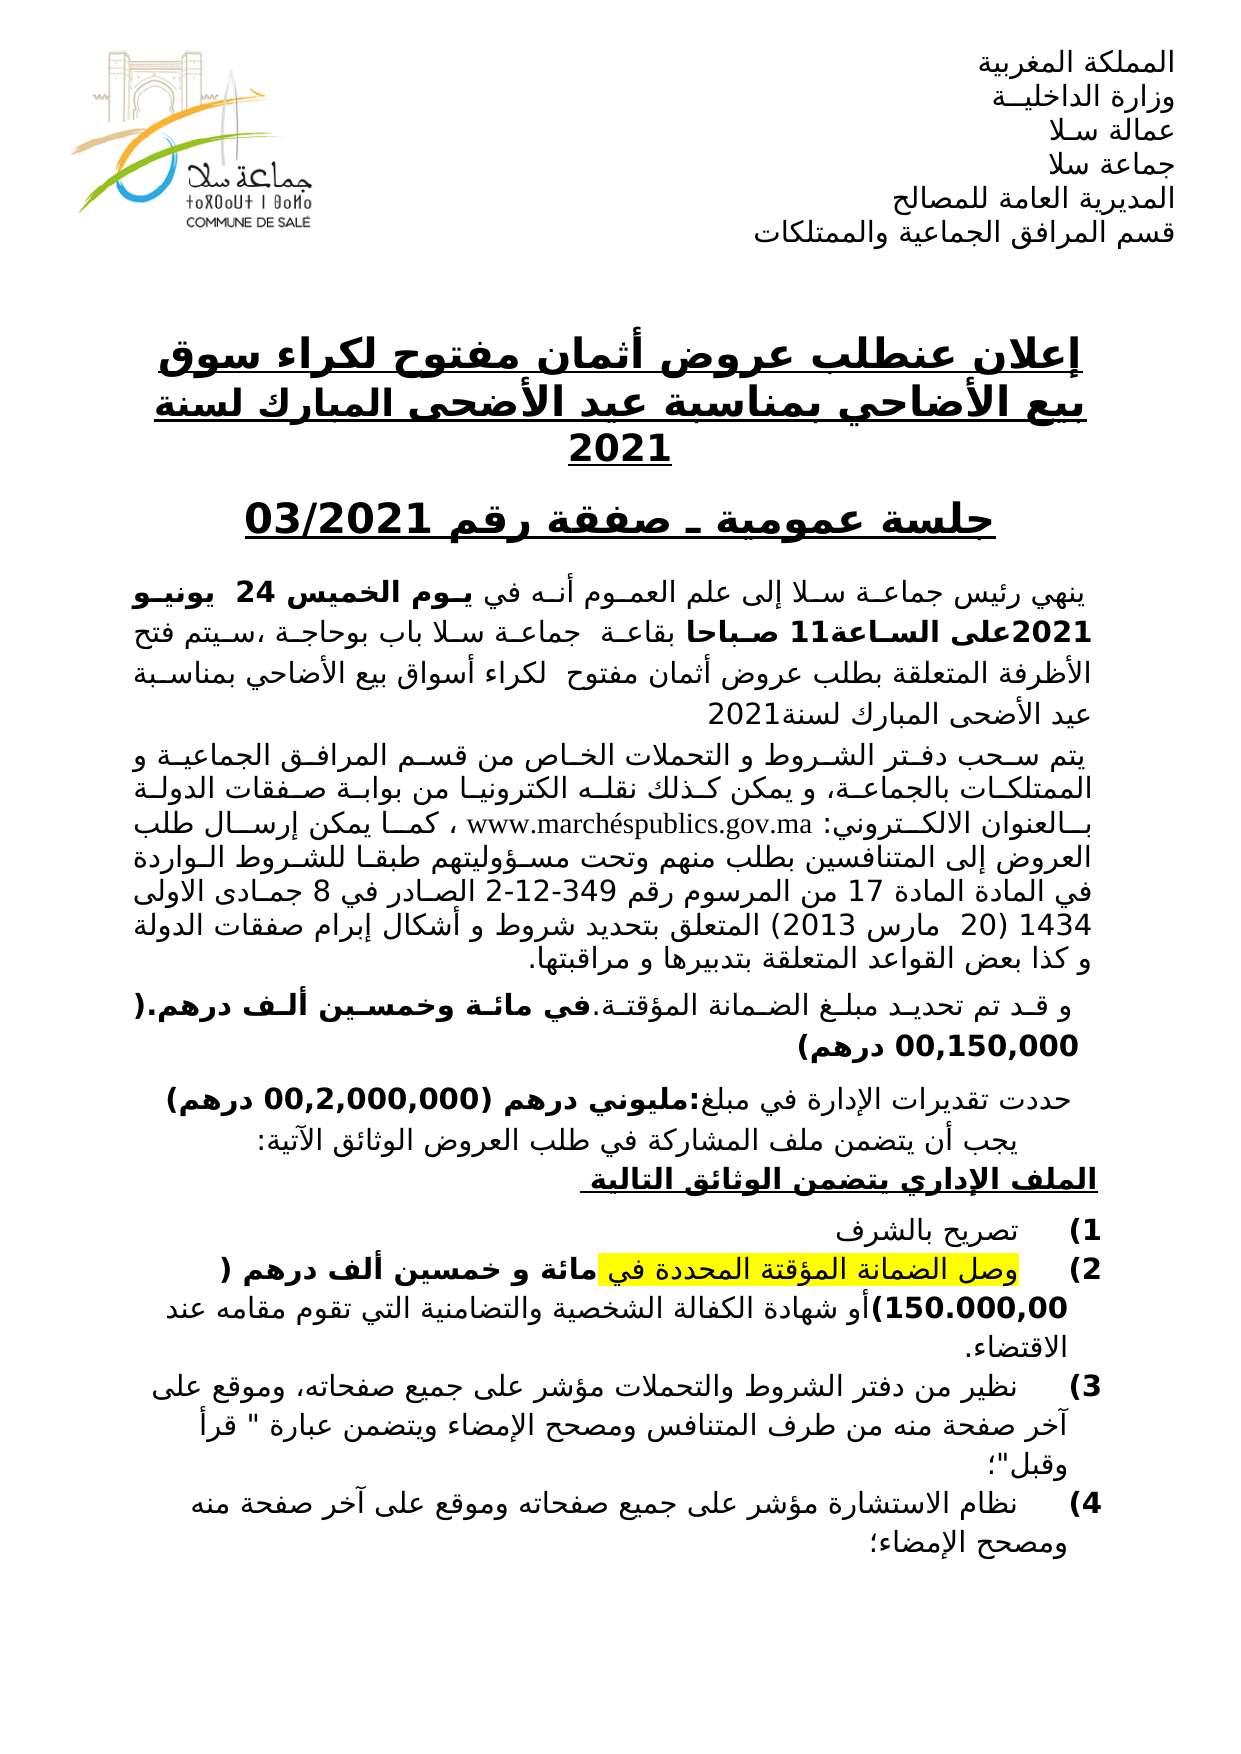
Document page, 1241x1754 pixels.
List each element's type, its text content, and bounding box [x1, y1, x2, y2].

text حددت تقديرات الإدارة في مبلغ:مليوني درهم (00,2,000,000 درهم) [133, 1082, 1079, 1116]
text جلسة عمومية ـ صفقة رقم 03/2021 [148, 495, 1093, 544]
text الملف الإداري يتضمن الوثائق التالية [133, 1162, 1127, 1196]
list تصريح بالشرف [133, 1213, 1068, 1247]
picture [64, 45, 318, 232]
list نظام الاستشارة مؤشر على جميع صفحاته وموقع على آخر صفحة منه ومصحح الإمضاء؛ [133, 1486, 1068, 1559]
table_header [54, 45, 556, 328]
list وصل الضمانة المؤقتة المحددة في مائة و خمسين ألف درهم (150.000,00)أو شهادة الكفالة الشخصية والتضامنية التي تقوم مقامه عند الاقتضاء. [133, 1252, 1068, 1364]
text يتم سحب دفتر الشروط و التحملات الخاص من قسم المرافق الجماعية و الممتلكات بالجماعة، و يمكن كذلك نقله الكترونيا من بوابة صفقات الدولة بالعنوان الالكتروني: www.marchéspublics.gov.ma ، كما يمكن إرسال طلب العروض إلى المتنافسين بطلب منهم وتحت مسؤوليتهم طبقا للشروط الواردة في المادة المادة 17 من المرسوم رقم 349-12-2 الصادر في 8 جمادى الاولى1434 (20 مارس 2013) المتعلق بتحديد شروط و أشكال إبرام صفقات الدولة و كذا بعض القواعد المتعلقة بتدبيرها و مراقبتها. [133, 738, 1093, 976]
table_header المملكة المغربية وزارة الداخليــة عمالة سـلا جماعة سلا المديرية العامة للمصالح قسم المرافق الجماعية والممتلكات [557, 45, 1186, 328]
text إعلان عنطلب عروض أثمان مفتوح لكراء سوق بيع الأضاحي بمناسبة عيد الأضحى المبارك لسنة 2021 [148, 330, 1093, 470]
text يجب أن يتضمن ملف المشاركة في طلب العروض الوثائق الآتية: [133, 1123, 1093, 1157]
list نظير من دفتر الشروط والتحملات مؤشر على جميع صفحاته، وموقع على آخر صفحة منه من طرف المتنافس ومصحح الإمضاء ويتضمن عبارة " قرأ وقبل"؛ [133, 1369, 1068, 1481]
text و قد تم تحديد مبلغ الضمانة المؤقتة.في مائة وخمسين ألف درهم.(00,150,000 درهم) [133, 988, 1079, 1063]
text ينهي رئيس جماعة سلا إلى علم العموم أنه في يوم الخميس 24 يونيو 2021على الساعة11 صباحا بقاعة جماعة سلا باب بوحاجة ،سيتم فتح الأظرفة المتعلقة بطلب عروض أثمان مفتوح لكراء أسواق بيع الأضاحي بمناسبة عيد الأضحى المبارك لسنة2021 [133, 575, 1093, 731]
